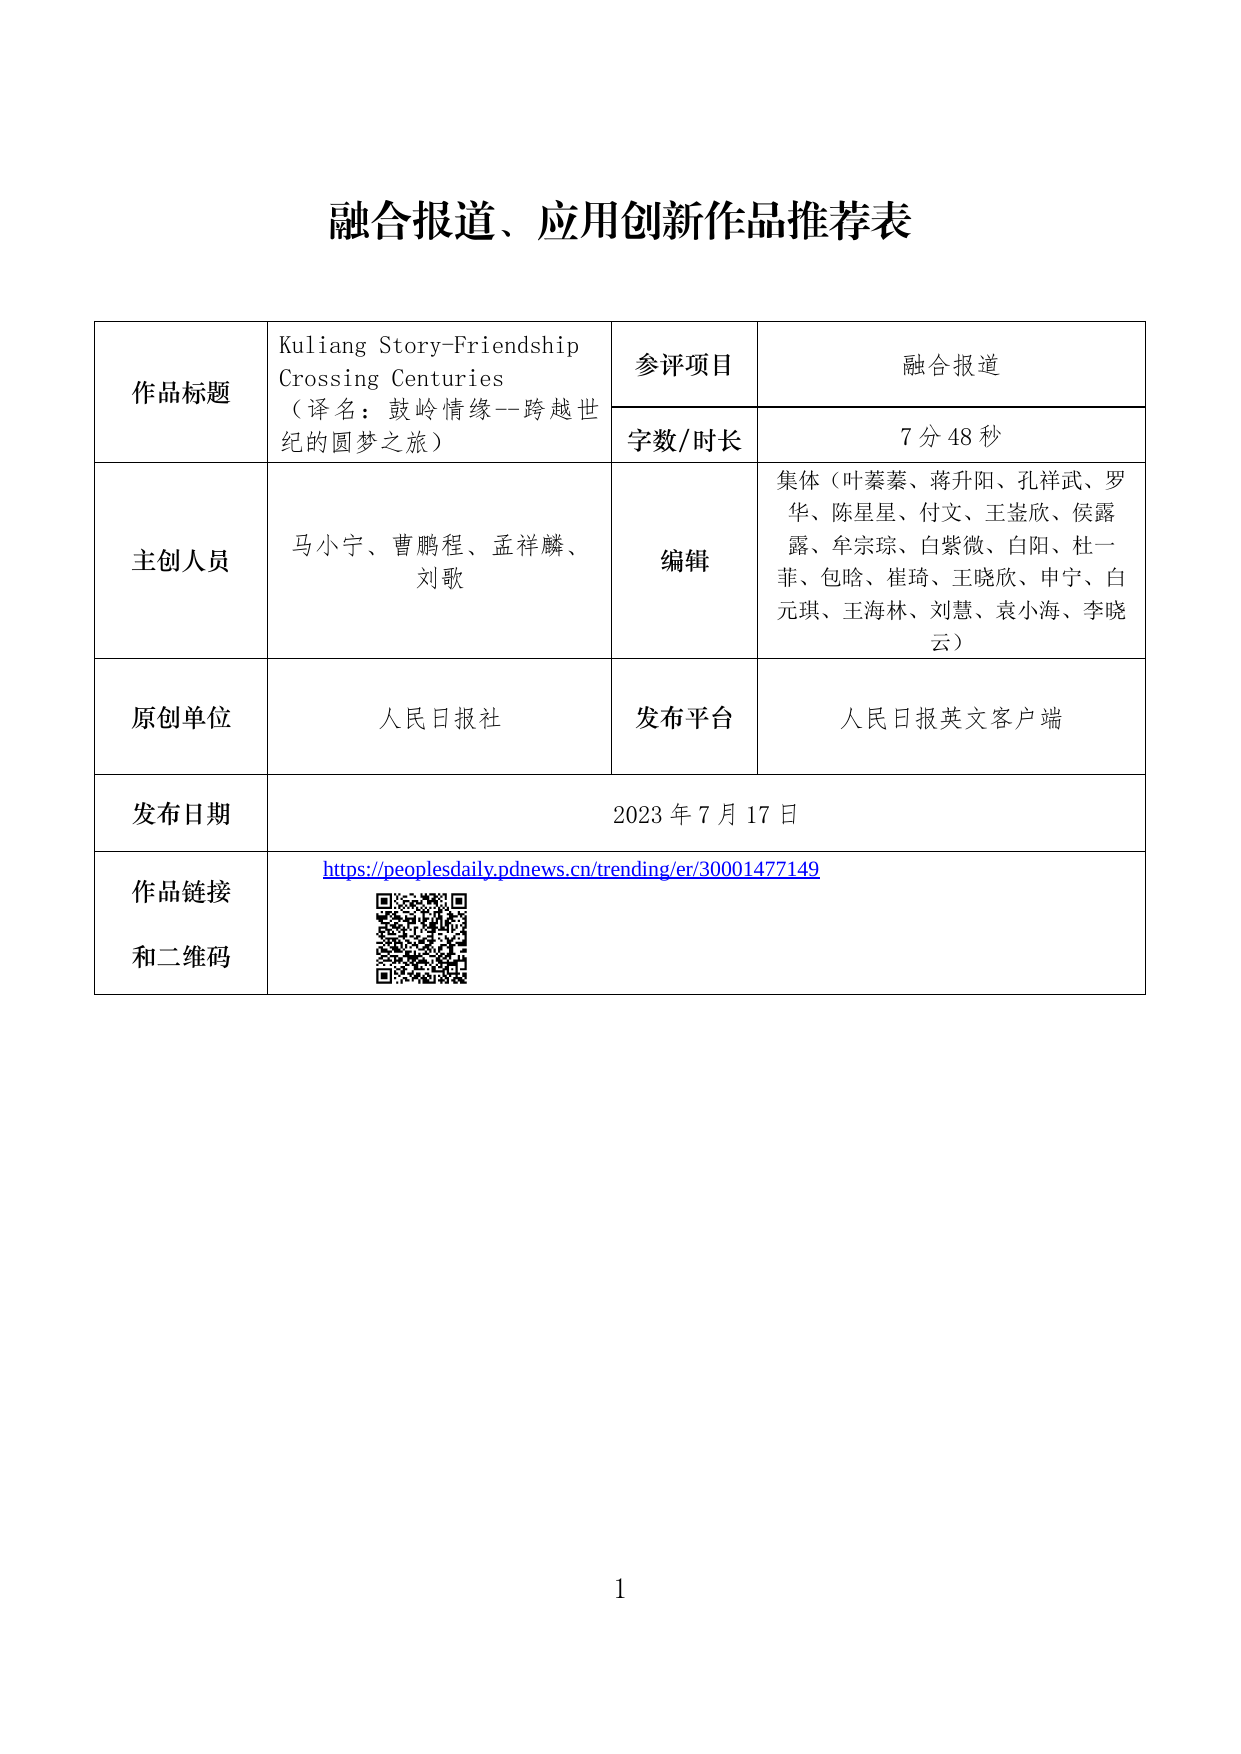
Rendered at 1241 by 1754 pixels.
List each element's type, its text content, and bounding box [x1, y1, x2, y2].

picture [372, 890, 471, 988]
table_cell 发布日期 [95, 775, 267, 851]
table_header 作品标题 [95, 322, 267, 462]
table_cell 主创人员 [95, 463, 267, 658]
table_cell 字数/时长 [612, 408, 757, 462]
table_cell 编辑 [612, 463, 757, 658]
table_cell 发布平台 [612, 659, 757, 774]
table_cell 集体（叶蓁蓁、蒋升阳、孔祥武、罗华、陈星星、付文、王崟欣、侯露露、牟宗琮、白紫微、白阳、杜一菲、包晗、崔琦、王晓欣、申宁、白元琪、王海林、刘慧、袁小海、李晓云） [758, 463, 1145, 658]
table_cell 马小宁、曹鹏程、孟祥麟、 刘歌 [268, 463, 611, 658]
table_cell 作品链接 和二维码 [95, 852, 267, 994]
table_cell 2023年7月17日 [268, 775, 1145, 851]
table_cell 原创单位 [95, 659, 267, 774]
text 融合报道、应用创新作品推荐表 [148, 191, 1092, 256]
table_header Kuliang Story-Friendship Crossing Centuries （译名：鼓岭情缘--跨越世纪的圆梦之旅） [268, 322, 611, 462]
table_cell 人民日报社 [268, 659, 611, 774]
table_cell 人民日报英文客户端 [758, 659, 1145, 774]
table_cell 7分48秒 [758, 408, 1145, 462]
table_cell https://peoplesdaily.pdnews.cn/trending/er/30001477149 [268, 852, 1145, 994]
table_header 参评项目 [612, 322, 757, 406]
table_header 融合报道 [758, 322, 1145, 406]
